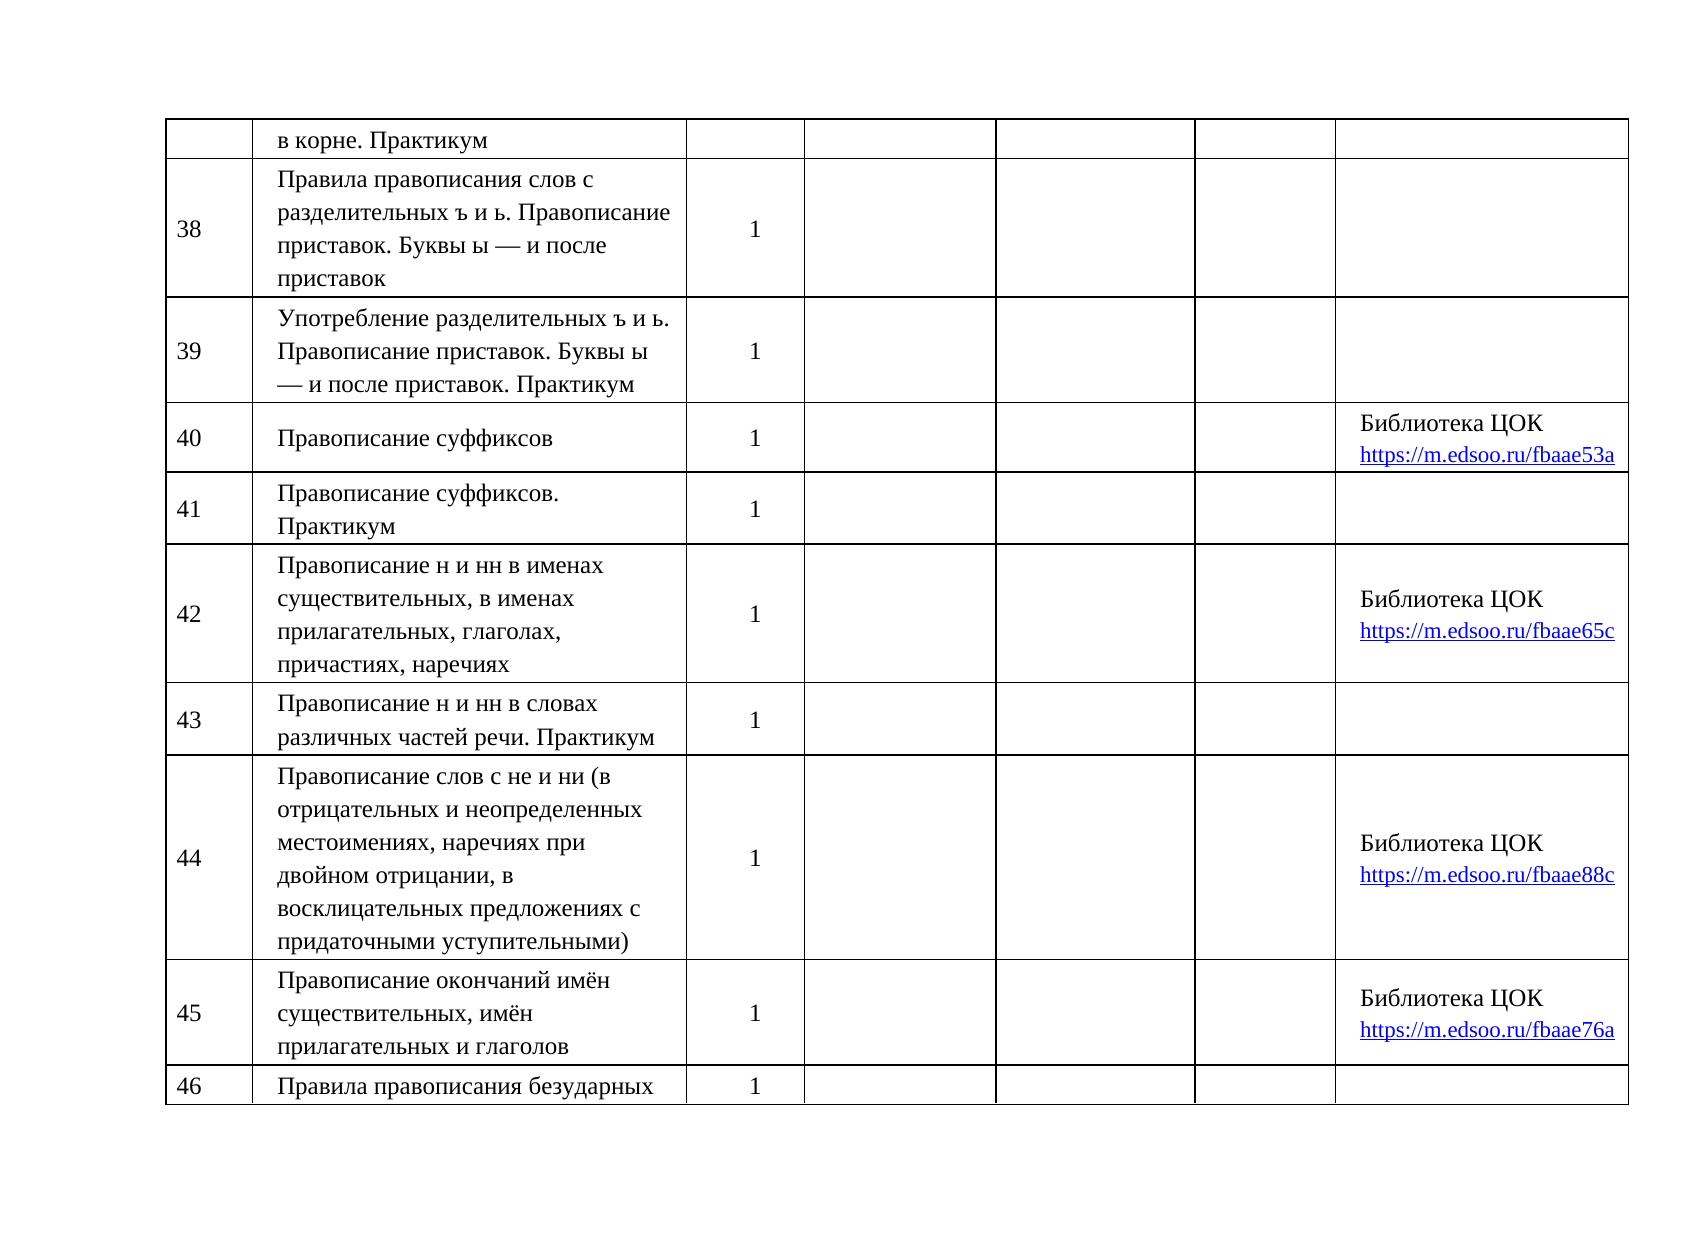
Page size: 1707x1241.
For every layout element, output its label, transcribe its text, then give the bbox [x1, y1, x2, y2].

table_cell 1 [687, 159, 804, 296]
table_cell 1 [687, 298, 804, 401]
table_cell [1336, 1066, 1628, 1103]
table_cell 45 [167, 960, 252, 1064]
table_cell 1 [687, 473, 804, 543]
table_cell Библиотека ЦОК https://m.edsoo.ru/fbaae65c [1336, 545, 1628, 682]
table_cell 37 [167, 120, 252, 157]
table_cell [1336, 298, 1628, 401]
table_cell [805, 120, 995, 157]
table_cell 1 [687, 120, 804, 157]
table_cell 44 [167, 756, 252, 959]
table_cell [997, 683, 1194, 754]
table_cell [1336, 473, 1628, 543]
table_cell [1196, 960, 1335, 1064]
table_cell [1336, 683, 1628, 754]
table_cell Употребление разделительных ъ и ь. Правописание приставок. Буквы ы — и после приставок. Практикум [253, 298, 686, 401]
table_cell [1196, 403, 1335, 471]
table_cell [805, 756, 995, 959]
table_cell 41 [167, 473, 252, 543]
table_cell [997, 756, 1194, 959]
table_cell Правописание н и нн в словах различных частей речи. Практикум [253, 683, 686, 754]
table_cell [997, 1066, 1194, 1103]
table_cell Библиотека ЦОК https://m.edsoo.ru/fbaae53a [1336, 403, 1628, 471]
table_cell [805, 960, 995, 1064]
table_cell [1196, 159, 1335, 296]
table_cell [1196, 1066, 1335, 1103]
table_cell 38 [167, 159, 252, 296]
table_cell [253, 1066, 686, 1103]
table_cell [805, 403, 995, 471]
table_cell [1196, 545, 1335, 682]
table_cell 42 [167, 545, 252, 682]
table_cell [805, 473, 995, 543]
table_cell Правописание окончаний имён существительных, имён прилагательных и глаголов [253, 960, 686, 1064]
table_cell [1196, 683, 1335, 754]
table_cell Правописание н и нн в именах существительных, в именах прилагательных, глаголах, причастиях, наречиях [253, 545, 686, 682]
table_cell Правописание суффиксов. Практикум [253, 473, 686, 543]
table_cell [253, 120, 686, 157]
table_cell [1336, 120, 1628, 157]
table_cell 1 [687, 545, 804, 682]
table_cell [805, 298, 995, 401]
table_cell Правила правописания слов с разделительных ъ и ь. Правописание приставок. Буквы ы — и после приставок [253, 159, 686, 296]
table_cell [805, 159, 995, 296]
table_cell Правописание слов с не и ни (в отрицательных и неопределенных местоимениях, наречиях при двойном отрицании, в восклицательных предложениях с придаточными уступительными) [253, 756, 686, 959]
table_cell [997, 473, 1194, 543]
table_cell [997, 120, 1194, 157]
table_cell 1 [687, 403, 804, 471]
table_cell Библиотека ЦОК https://m.edsoo.ru/fbaae76a [1336, 960, 1628, 1064]
table_cell 1 [687, 960, 804, 1064]
table_cell [997, 298, 1194, 401]
table_cell [997, 960, 1194, 1064]
table_cell 1 [687, 756, 804, 959]
table_cell 46 [167, 1066, 252, 1103]
table_cell Правописание суффиксов [253, 403, 686, 471]
table_cell [1336, 159, 1628, 296]
table_cell 39 [167, 298, 252, 401]
table_cell 1 [687, 683, 804, 754]
table_cell [805, 683, 995, 754]
table_cell [1196, 120, 1335, 157]
table_cell [1196, 473, 1335, 543]
table_cell Библиотека ЦОК https://m.edsoo.ru/fbaae88c [1336, 756, 1628, 959]
table_cell [805, 545, 995, 682]
table_cell [805, 1066, 995, 1103]
table_cell [1196, 298, 1335, 401]
table_cell 40 [167, 403, 252, 471]
table_cell 1 [687, 1066, 804, 1103]
table_cell [1196, 756, 1335, 959]
table_cell [997, 403, 1194, 471]
table_cell 43 [167, 683, 252, 754]
table_cell [997, 159, 1194, 296]
table_cell [997, 545, 1194, 682]
